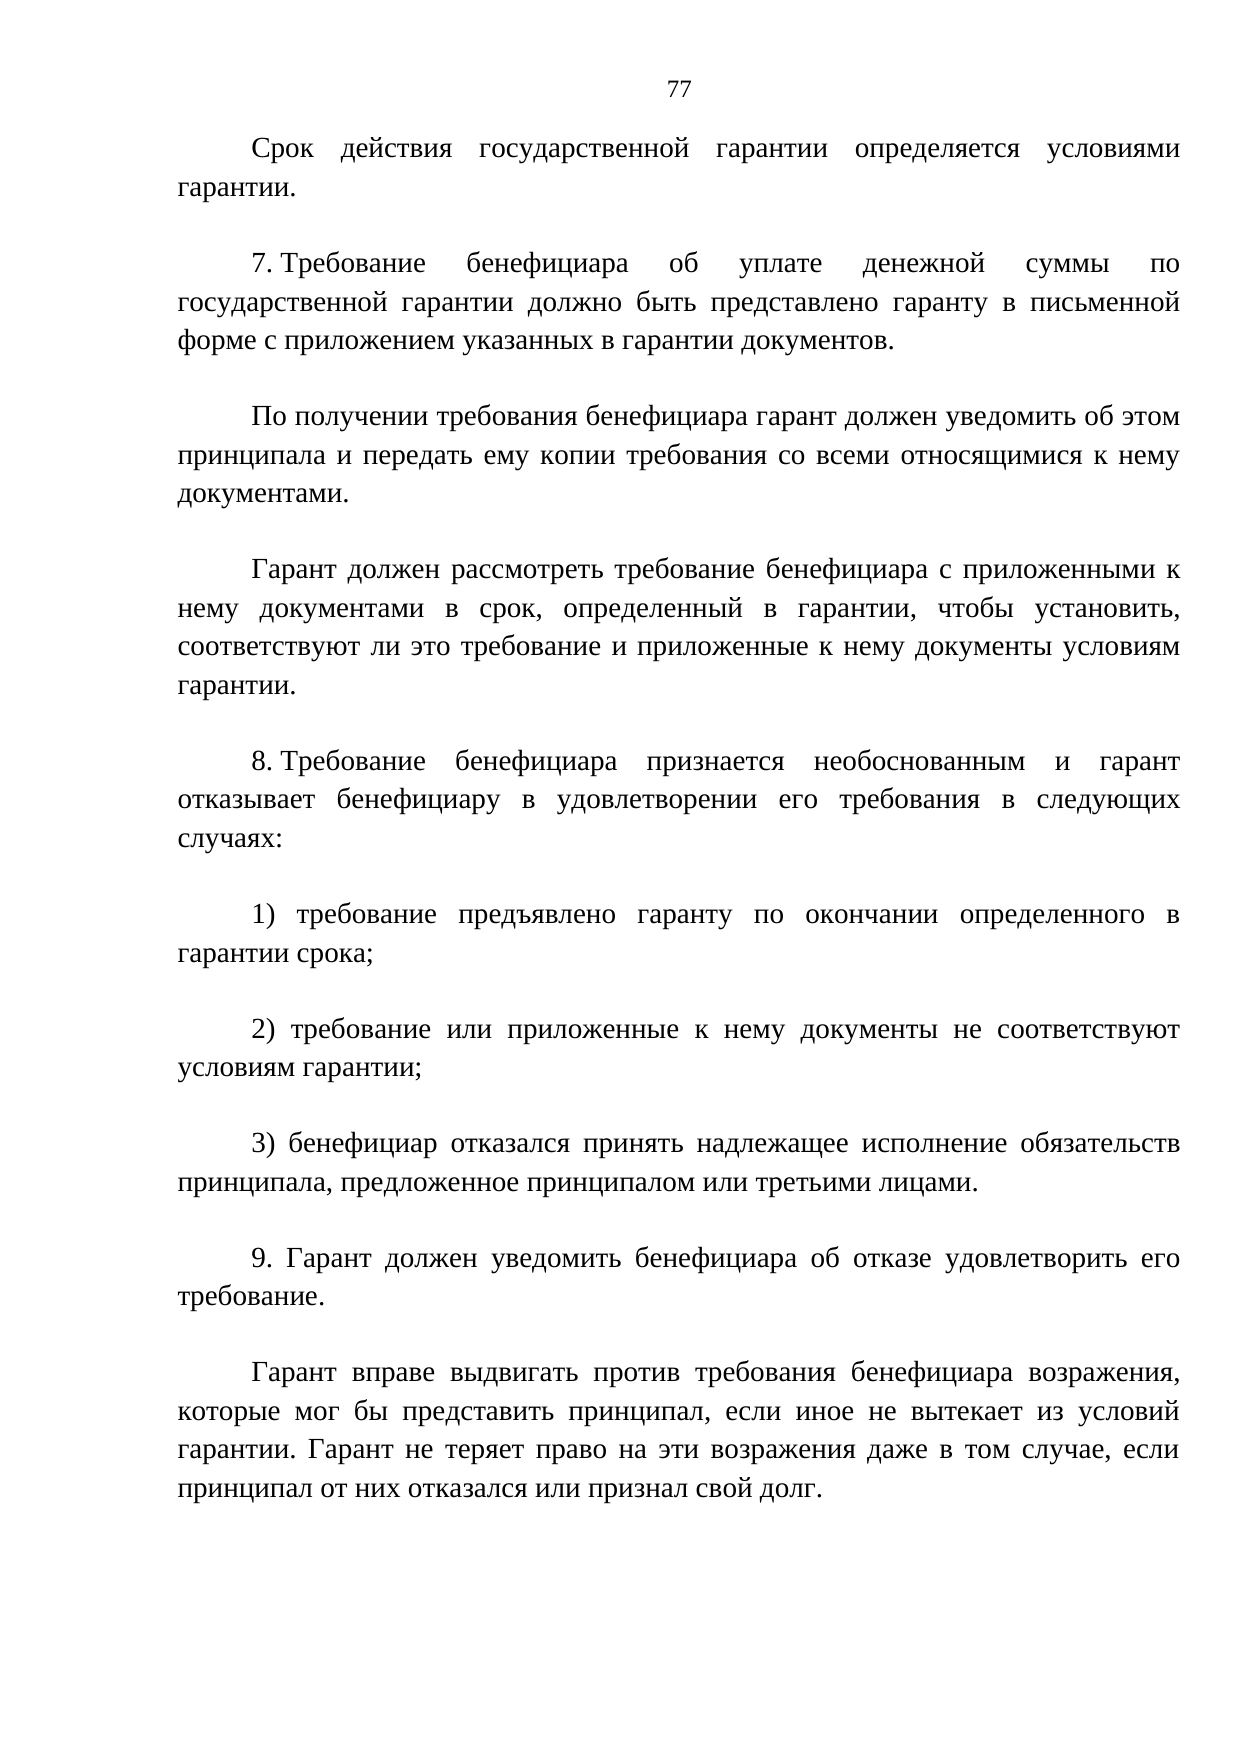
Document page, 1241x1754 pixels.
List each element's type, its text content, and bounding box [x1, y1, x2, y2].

text Гарант вправе выдвигать против требования бенефициара возражения, которые мог бы представить принципал, если иное не вытекает из условий гарантии. Гарант не теряет право на эти возражения даже в том случае, если принципал от них отказался или признал свой долг. [177, 1354, 1181, 1504]
text 3) бенефициар отказался принять надлежащее исполнение обязательств принципала, предложенное принципалом или третьими лицами. [177, 1125, 1181, 1197]
text По получении требования бенефициара гарант должен уведомить об этом принципала и передать ему копии требования со всеми относящимися к нему документами. [177, 398, 1181, 509]
text 7. Требование бенефициара об уплате денежной суммы по государственной гарантии должно быть представлено гаранту в письменной форме с приложением указанных в гарантии документов. [177, 245, 1181, 356]
text 9. Гарант должен уведомить бенефициара об отказе удовлетворить его требование. [177, 1240, 1181, 1312]
text 8. Требование бенефициара признается необоснованным и гарант отказывает бенефициару в удовлетворении его требования в следующих случаях: [177, 743, 1181, 854]
text 1) требование предъявлено гаранту по окончании определенного в гарантии срока; [177, 896, 1181, 968]
text Срок действия государственной гарантии определяется условиями гарантии. [177, 131, 1181, 203]
text Гарант должен рассмотреть требование бенефициара с приложенными к нему документами в срок, определенный в гарантии, чтобы установить, соответствуют ли это требование и приложенные к нему документы условиям гарантии. [177, 551, 1181, 701]
text 2) требование или приложенные к нему документы не соответствуют условиям гарантии; [177, 1011, 1181, 1083]
